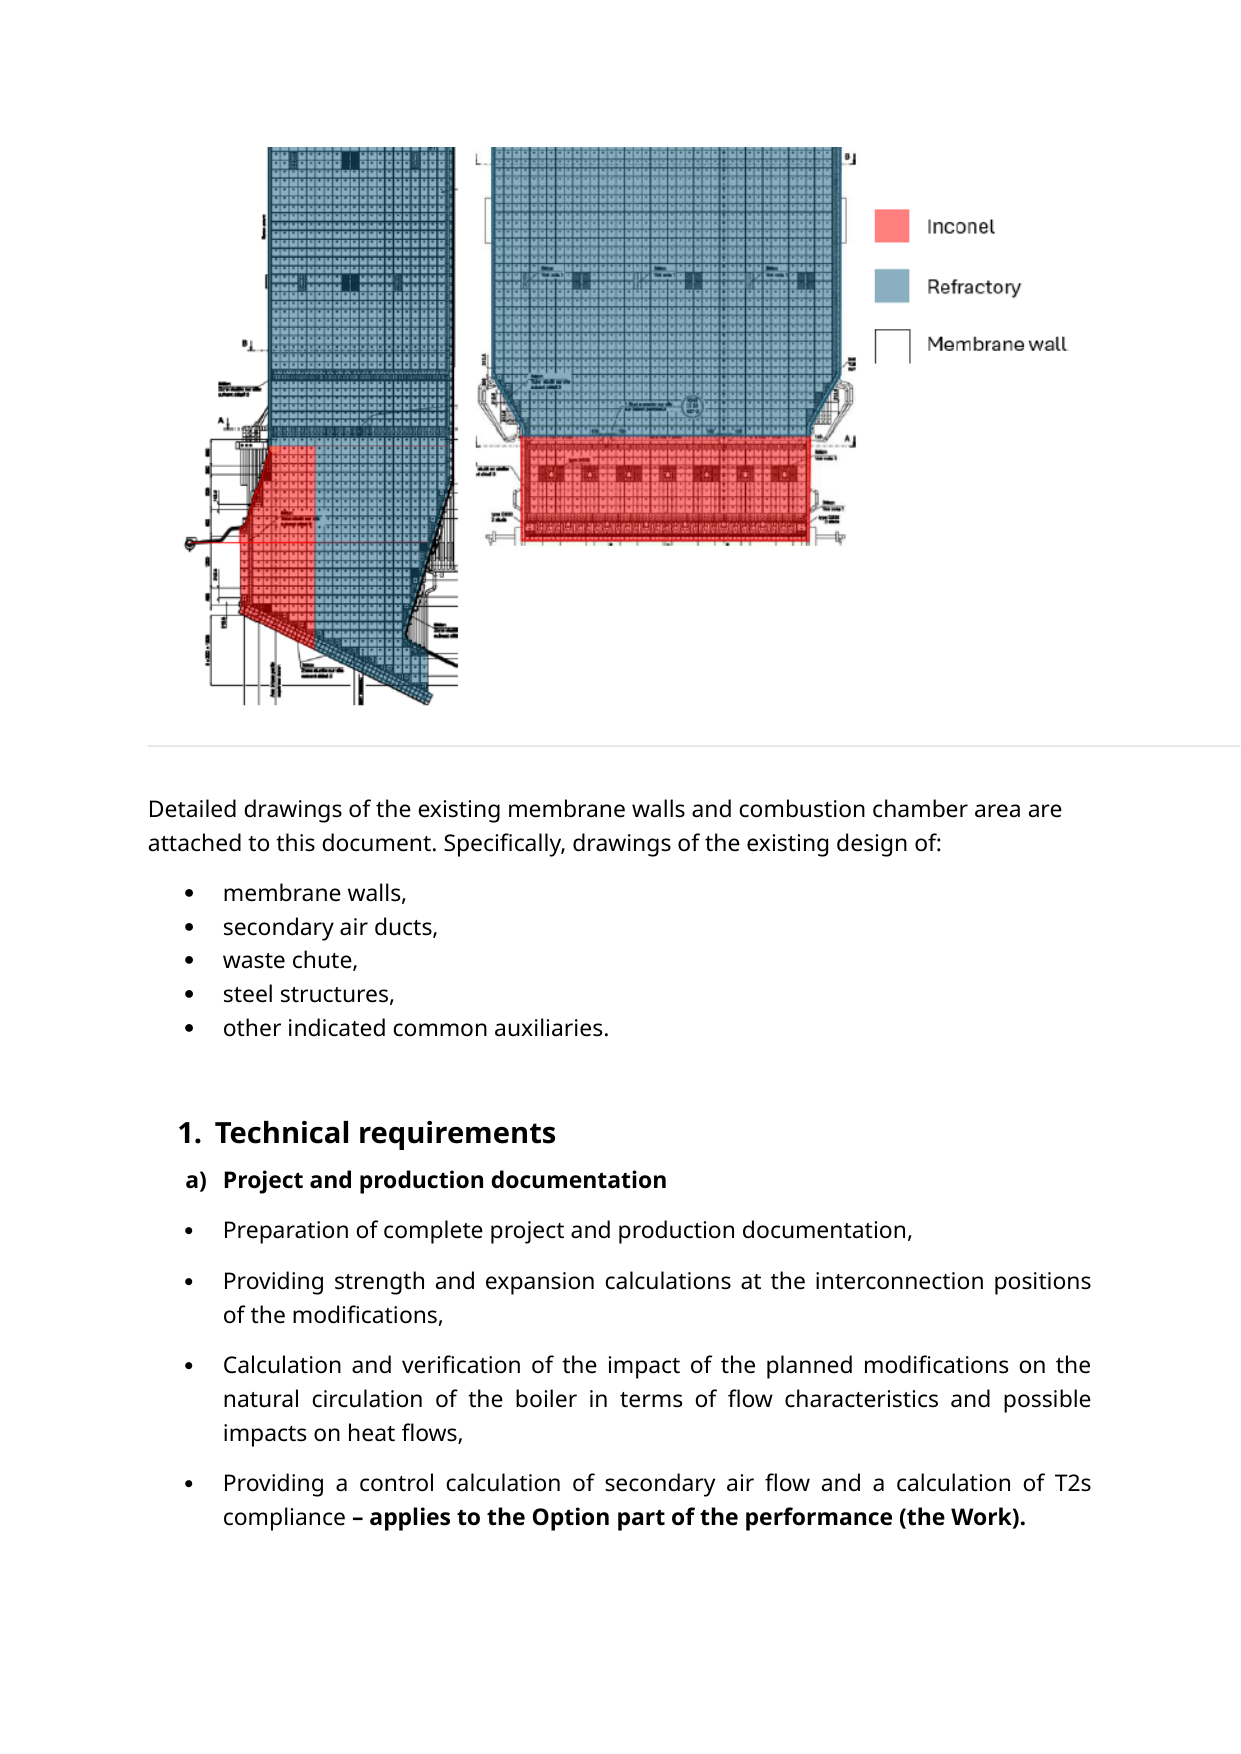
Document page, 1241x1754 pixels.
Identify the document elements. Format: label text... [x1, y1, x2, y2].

list waste chute, [185, 944, 1093, 976]
list other indicated common auxiliaries. [185, 1012, 1093, 1043]
list steel structures, [185, 978, 1093, 1009]
list membrane walls, [185, 877, 1093, 908]
list secondary air ducts, [185, 911, 1093, 942]
list Project and production documentation [185, 1164, 1093, 1195]
text Detailed drawings of the existing membrane walls and combustion chamber area are attached to this document. Specifically, drawings of the existing design of: [148, 793, 1093, 858]
list Providing a control calculation of secondary air flow and a calculation of T2s compliance – applies to the Option part of the performance (the Work). [185, 1467, 1093, 1532]
subtitle Technical requirements [177, 1113, 1093, 1152]
list Providing strength and expansion calculations at the interconnection positions of the modifications, [185, 1265, 1093, 1330]
list Preparation of complete project and production documentation, [185, 1214, 1093, 1246]
list Calculation and verification of the impact of the planned modifications on the natural circulation of the boiler in terms of flow characteristics and possible impacts on heat flows, [185, 1349, 1093, 1448]
picture [147, 147, 1093, 727]
